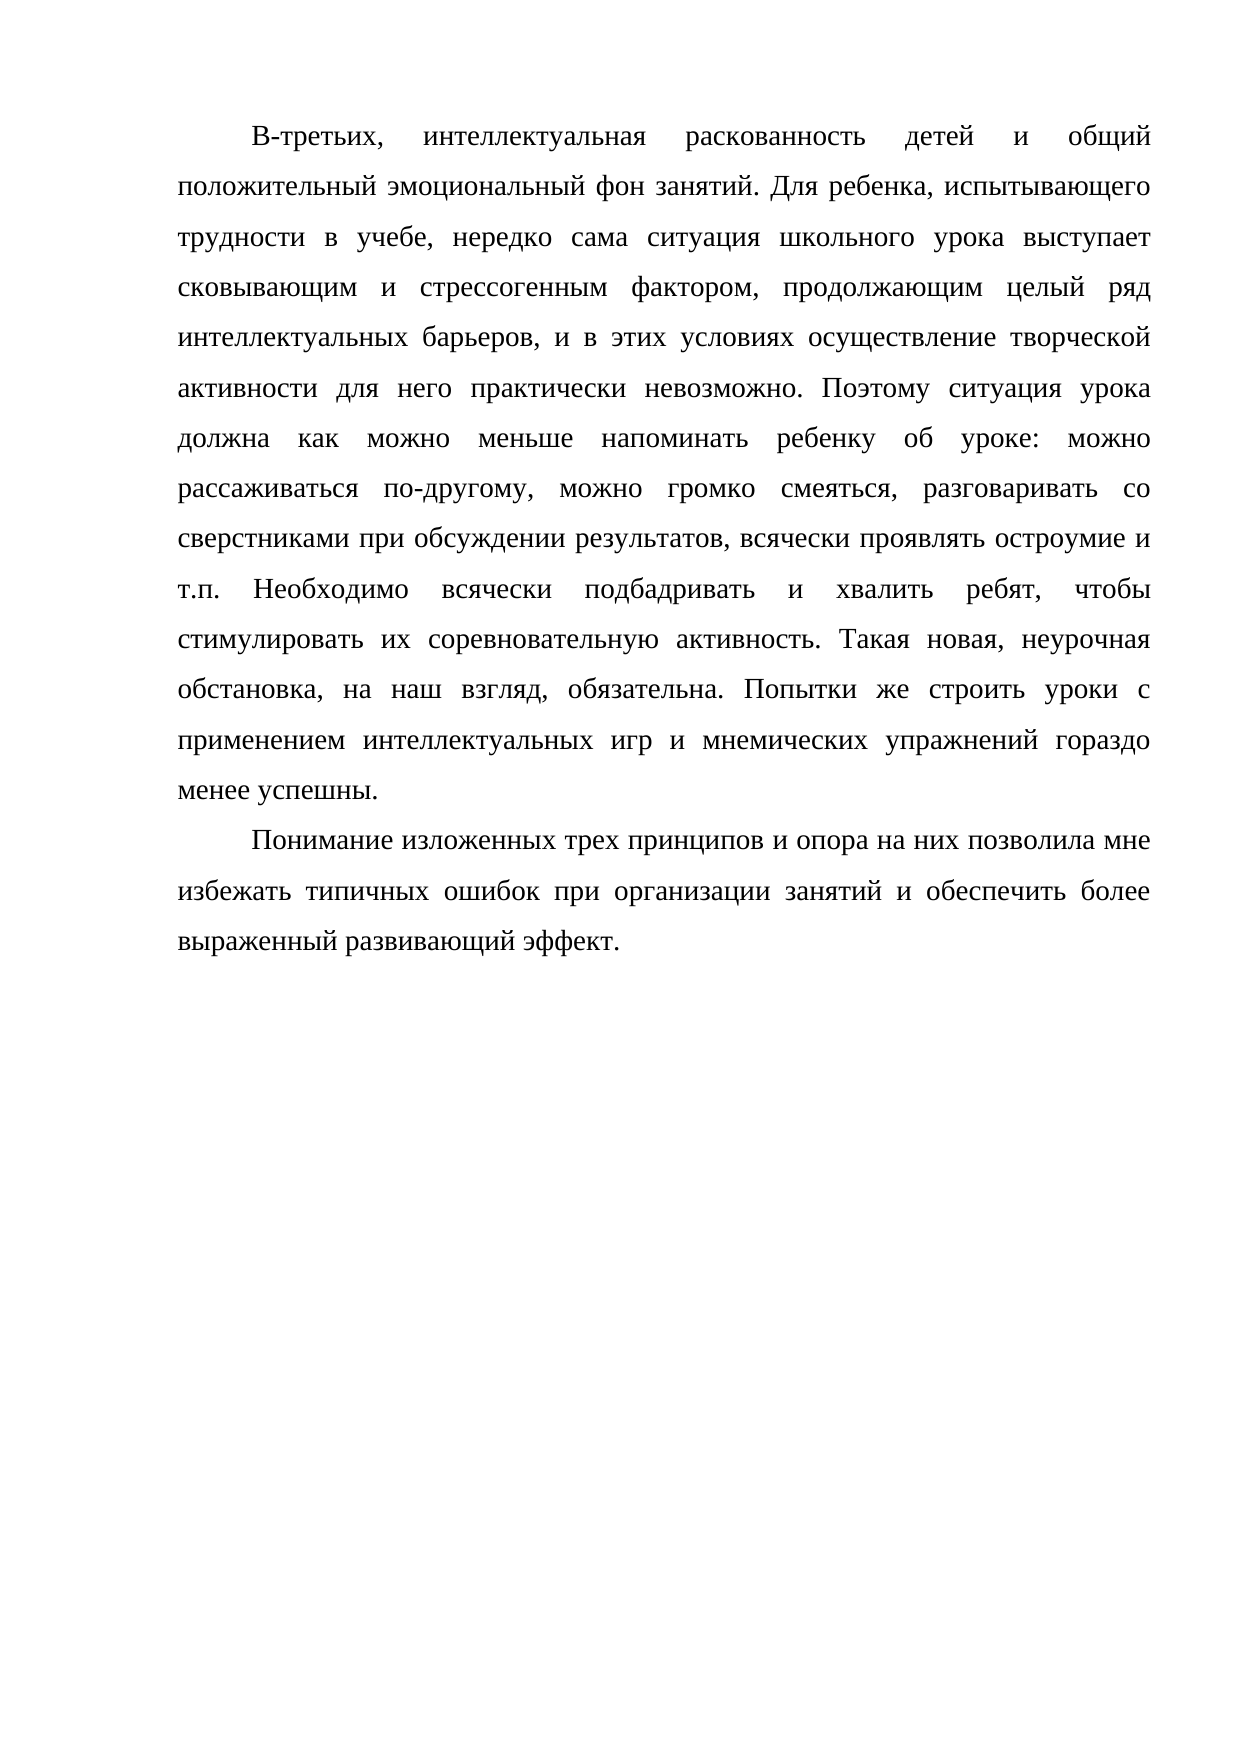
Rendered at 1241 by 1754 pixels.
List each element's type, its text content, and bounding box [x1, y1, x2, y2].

text В-третьих, интеллектуальная раскованность детей и общий положительный эмоциональный фон занятий. Для ребенка, испытывающего трудности в учебе, нередко сама ситуация школьного урока выступает сковывающим и стрессогенным фактором, продолжающим целый ряд интеллектуальных барьеров, и в этих условиях осуществление творческой активности для него практически невозможно. Поэтому ситуация урока должна как можно меньше напоминать ребенку об уроке: можно рассаживаться по-другому, можно громко смеяться, разговаривать со сверстниками при обсуждении результатов, всячески проявлять остроумие и т.п. Необходимо всячески подбадривать и хвалить ребят, чтобы стимулировать их соревновательную активность. Такая новая, неурочная обстановка, на наш взгляд, обязательна. Попытки же строить уроки с применением интеллектуальных игр и мнемических упражнений гораздо менее успешны. [177, 118, 1152, 806]
text Понимание изложенных трех принципов и опора на них позволила мне избежать типичных ошибок при организации занятий и обеспечить более выраженный развивающий эффект. [177, 822, 1152, 957]
